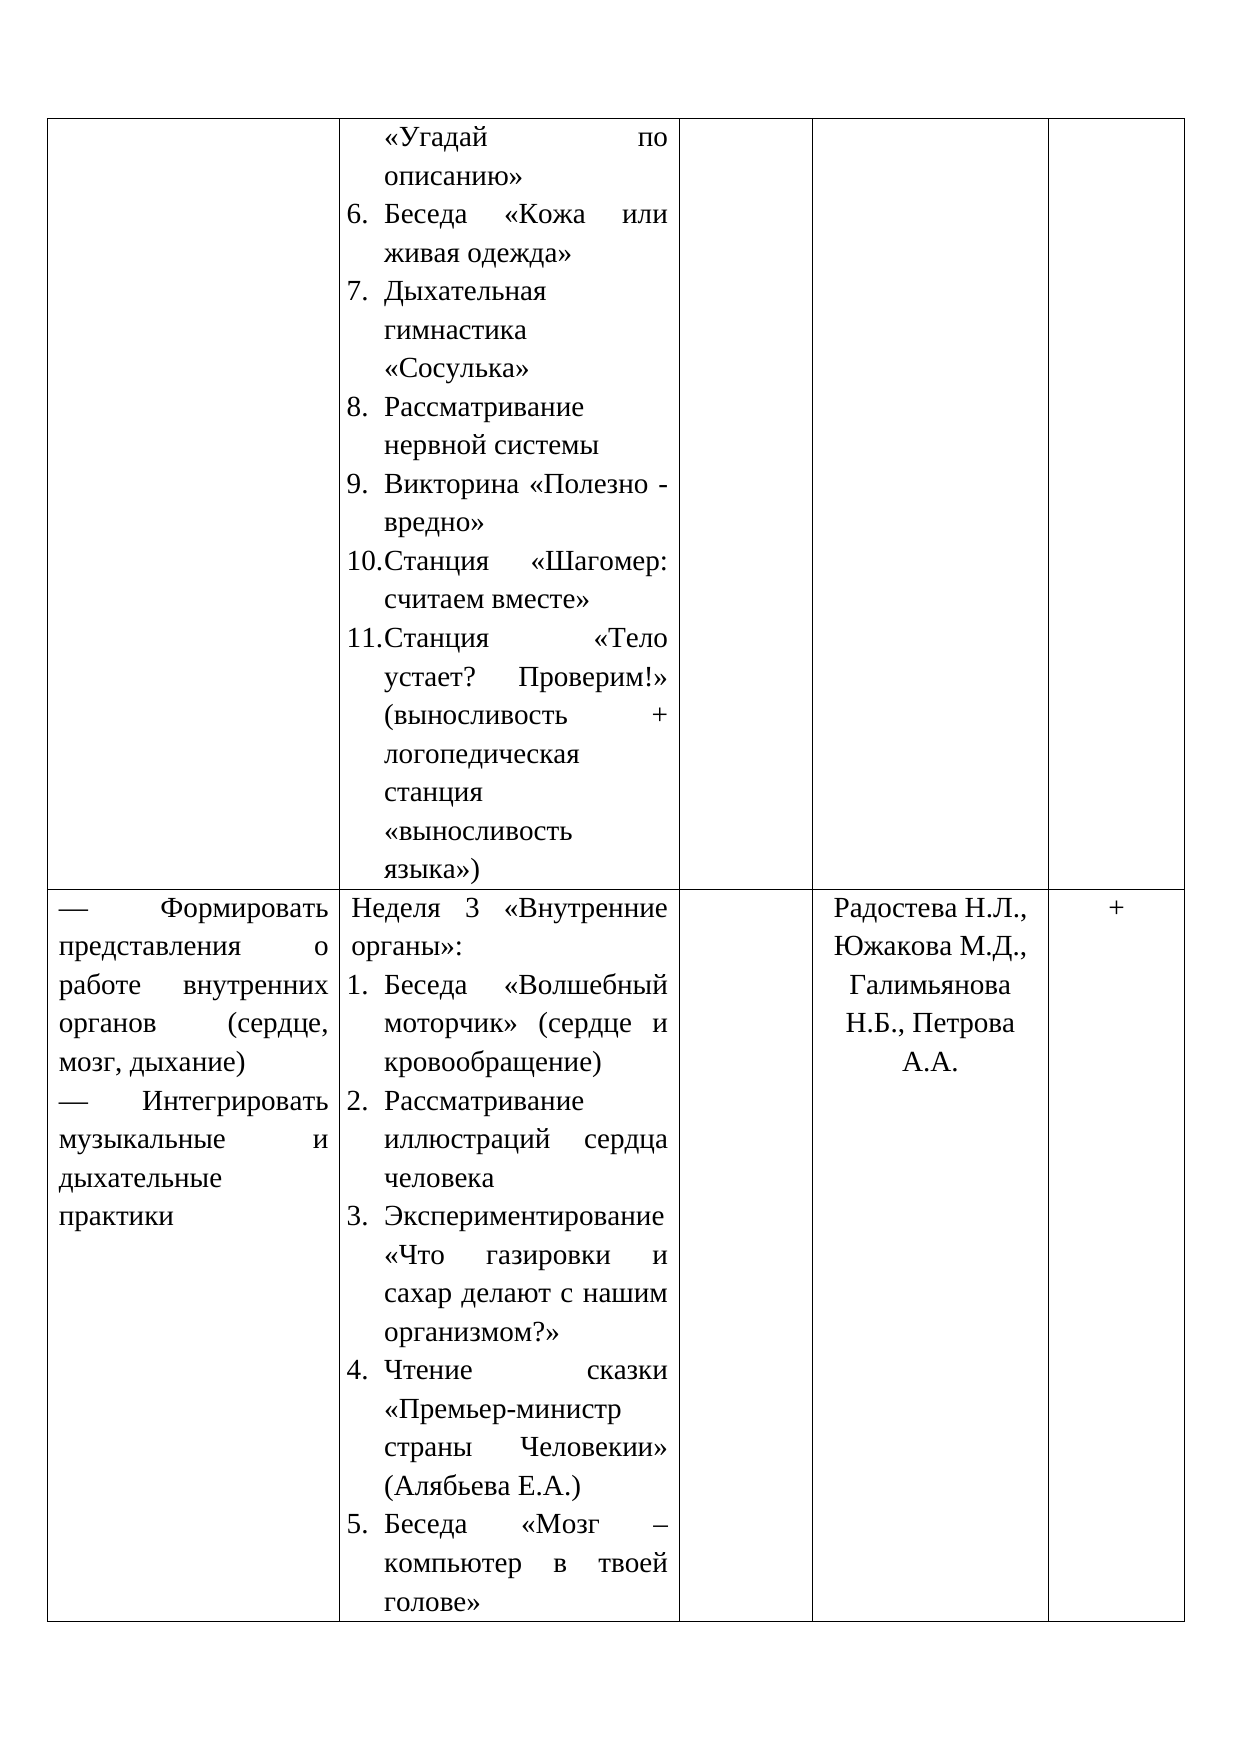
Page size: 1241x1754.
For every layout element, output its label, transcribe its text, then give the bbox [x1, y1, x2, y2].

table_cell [813, 119, 1048, 889]
table_cell + [1049, 119, 1184, 889]
table_cell [680, 890, 812, 1621]
table_cell + [1049, 890, 1184, 1621]
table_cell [48, 890, 339, 1621]
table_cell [813, 890, 1048, 1621]
table_cell [680, 119, 812, 889]
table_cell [340, 119, 679, 889]
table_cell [48, 119, 339, 889]
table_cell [340, 890, 679, 1621]
